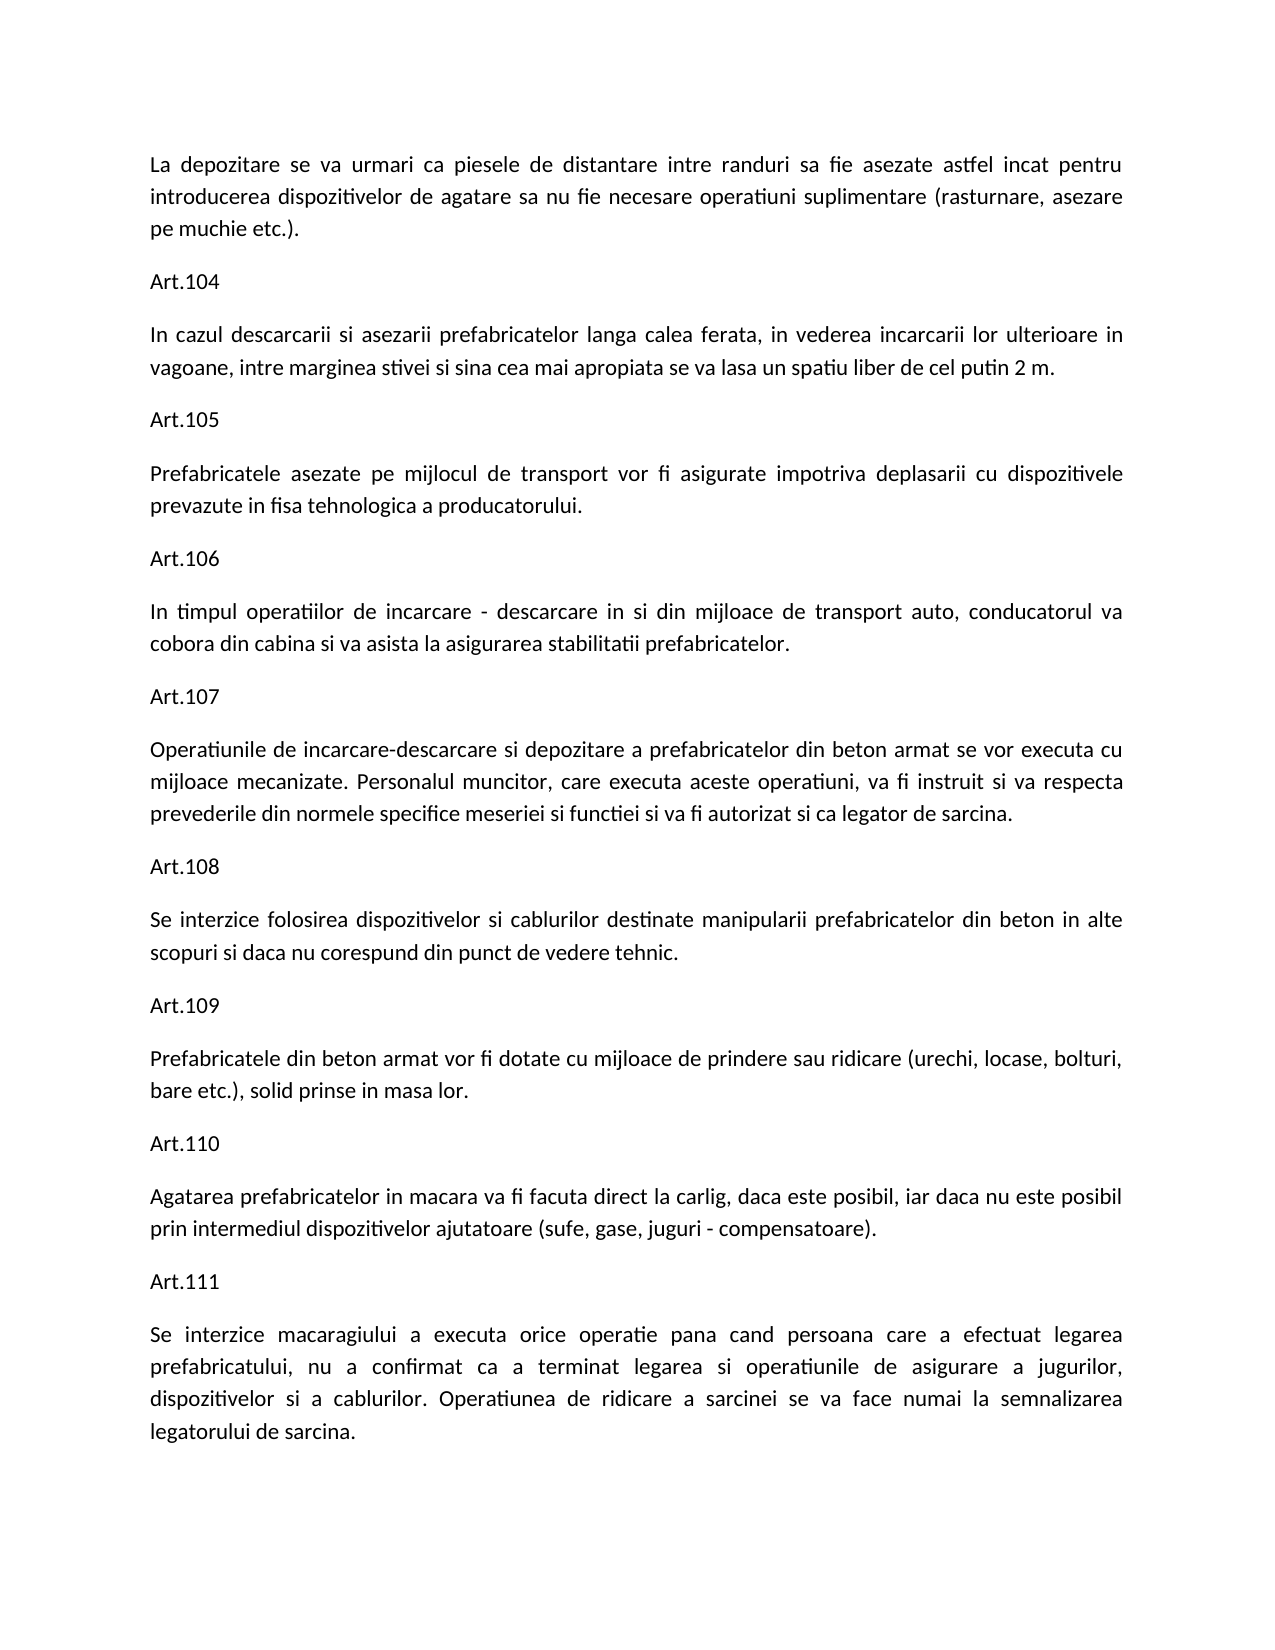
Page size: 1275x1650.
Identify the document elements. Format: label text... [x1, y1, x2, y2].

text Se interzice macaragiului a executa orice operatie pana cand persoana care a efectuat legarea prefabricatului, nu a confirmat ca a terminat legarea si operatiunile de asigurare a jugurilor, dispozitivelor si a cablurilor. Operatiunea de ridicare a sarcinei se va face numai la semnalizarea legatorului de sarcina. [150, 1320, 1125, 1445]
text Art.107 [150, 682, 1125, 710]
text Agatarea prefabricatelor in macara va fi facuta direct la carlig, daca este posibil, iar daca nu este posibil prin intermediul dispozitivelor ajutatoare (sufe, gase, juguri - compensatoare). [150, 1182, 1125, 1242]
text Art.106 [150, 544, 1125, 572]
text In timpul operatiilor de incarcare - descarcare in si din mijloace de transport auto, conducatorul va cobora din cabina si va asista la asigurarea stabilitatii prefabricatelor. [150, 597, 1125, 657]
text Art.110 [150, 1129, 1125, 1157]
text Art.105 [150, 406, 1125, 434]
text Art.108 [150, 852, 1125, 881]
text Art.104 [150, 267, 1125, 295]
text Art.109 [150, 991, 1125, 1019]
text Se interzice folosirea dispozitivelor si cablurilor destinate manipularii prefabricatelor din beton in alte scopuri si daca nu corespund din punct de vedere tehnic. [150, 906, 1125, 966]
text Operatiunile de incarcare-descarcare si depozitare a prefabricatelor din beton armat se vor executa cu mijloace mecanizate. Personalul muncitor, care executa aceste operatiuni, va fi instruit si va respecta prevederile din normele specifice meseriei si functiei si va fi autorizat si ca legator de sarcina. [150, 735, 1125, 827]
text Art.111 [150, 1267, 1125, 1295]
text La depozitare se va urmari ca piesele de distantare intre randuri sa fie asezate astfel incat pentru introducerea dispozitivelor de agatare sa nu fie necesare operatiuni suplimentare (rasturnare, asezare pe muchie etc.). [150, 150, 1125, 242]
text Prefabricatele din beton armat vor fi dotate cu mijloace de prindere sau ridicare (urechi, locase, bolturi, bare etc.), solid prinse in masa lor. [150, 1044, 1125, 1104]
text In cazul descarcarii si asezarii prefabricatelor langa calea ferata, in vederea incarcarii lor ulterioare in vagoane, intre marginea stivei si sina cea mai apropiata se va lasa un spatiu liber de cel putin 2 m. [150, 320, 1125, 381]
text Prefabricatele asezate pe mijlocul de transport vor fi asigurate impotriva deplasarii cu dispozitivele prevazute in fisa tehnologica a producatorului. [150, 459, 1125, 519]
